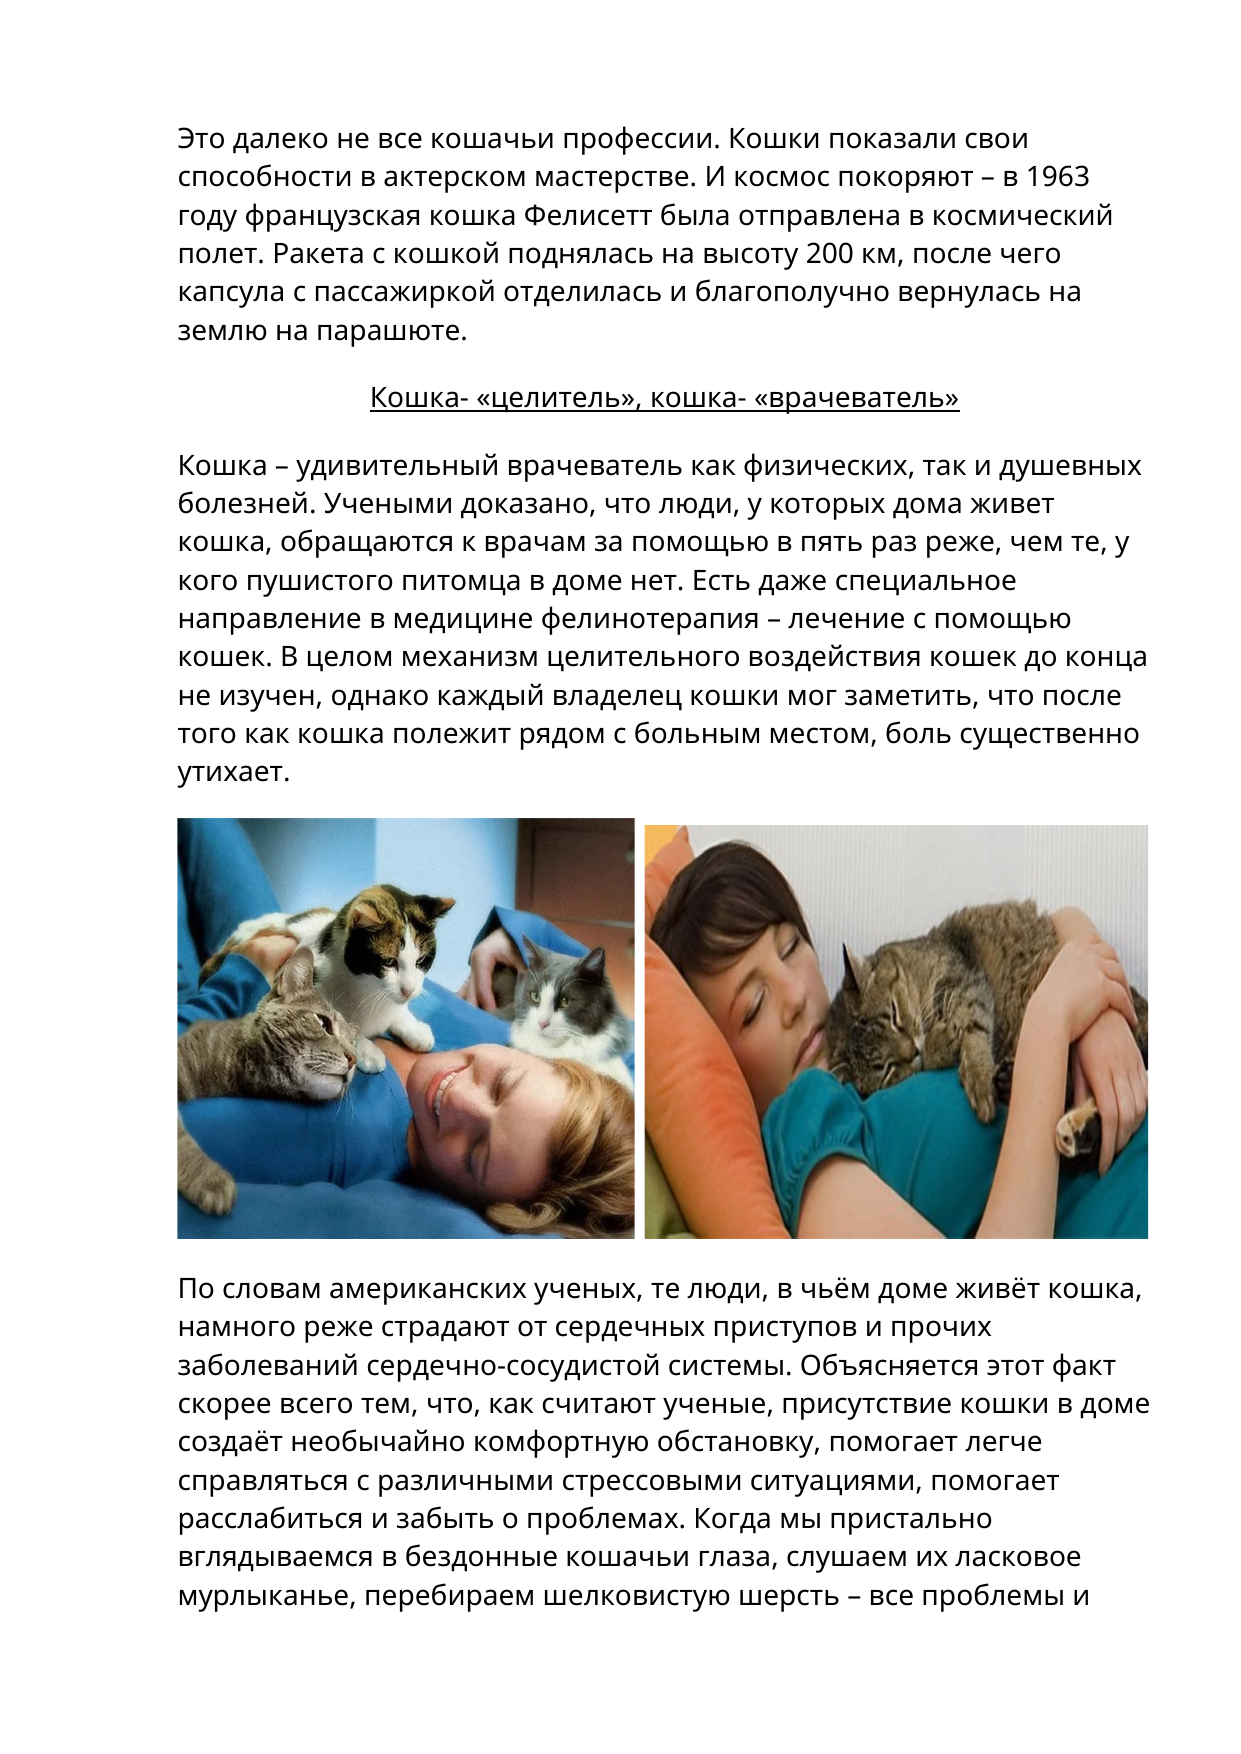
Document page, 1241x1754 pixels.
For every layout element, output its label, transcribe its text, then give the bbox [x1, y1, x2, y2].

picture [644, 825, 1149, 1239]
text Это далеко не все кошачьи профессии. Кошки показали свои способности в актерском мастерстве. И космос покоряют – в 1963 году французская кошка Фелисетт была отправлена в космический полет. Ракета с кошкой поднялась на высоту 200 км, после чего капсула с пассажиркой отделилась и благополучно вернулась на землю на парашюте. [177, 118, 1152, 348]
text Кошка- «целитель», кошка- «врачеватель» [177, 377, 1152, 416]
picture [177, 818, 635, 1239]
text Кошка – удивительный врачеватель как физических, так и душевных болезней. Учеными доказано, что люди, у которых дома живет кошка, обращаются к врачам за помощью в пять раз реже, чем те, у кого пушистого питомца в доме нет. Есть даже специальное направление в медицине фелинотерапия – лечение с помощью кошек. В целом механизм целительного воздействия кошек до конца не изучен, однако каждый владелец кошки мог заметить, что после того как кошка полежит рядом с больным местом, боль существенно утихает. [177, 445, 1152, 790]
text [177, 1268, 1152, 1613]
